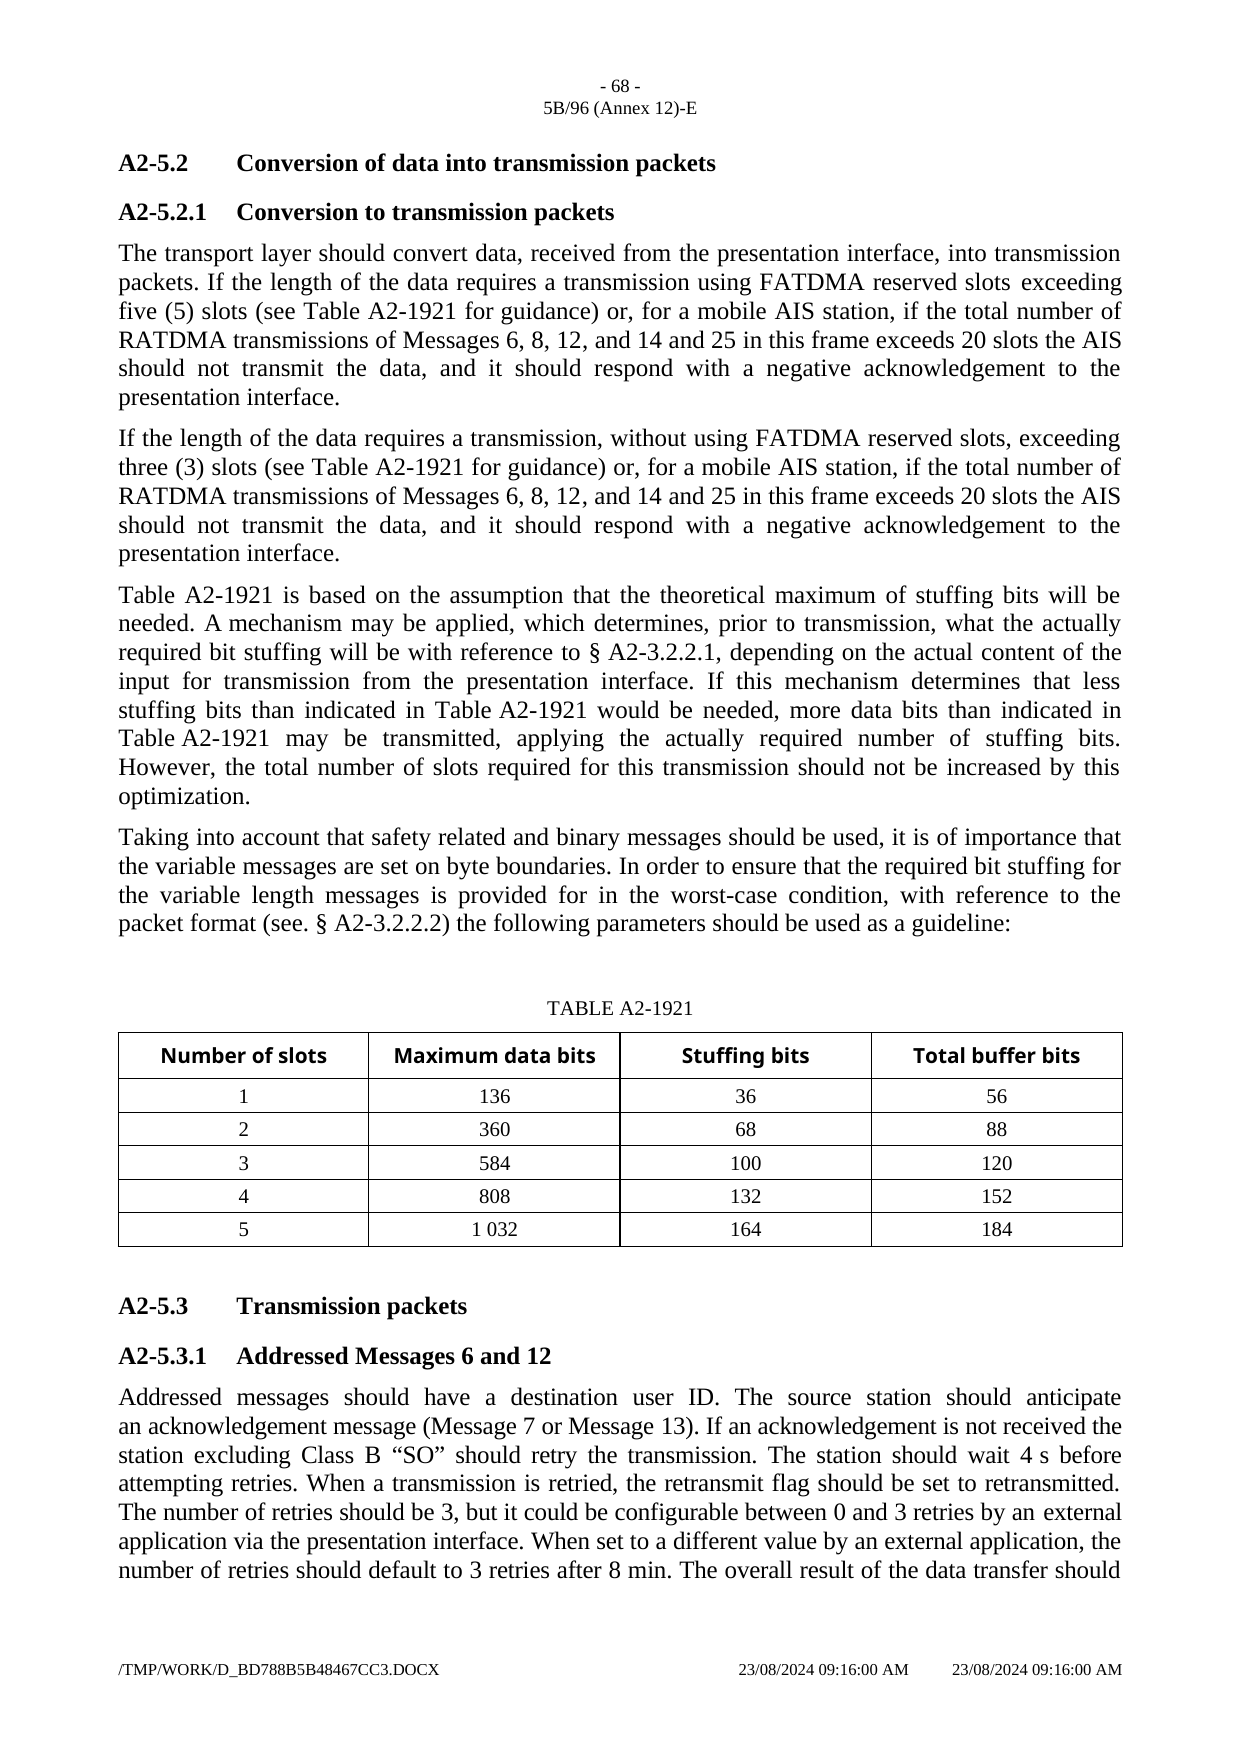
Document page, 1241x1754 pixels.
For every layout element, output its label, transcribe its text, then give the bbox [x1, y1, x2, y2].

text TABLE [118, 996, 1122, 1020]
text The transport layer should convert data, received from the presentation interface, into transmission packets. If the length of the data requires a transmission using FATDMA reserved slots exceeding five (5) slots (see Table for guidance) or, for a mobile AIS station, if the total number of RATDMA transmissions of Messages 6, 8, 12 14 in this frame exceeds 20 slots the AIS should not transmit the data, and it should respond with a negative acknowledgement to the presentation interface. [118, 238, 1122, 411]
table_cell 2 [119, 1113, 368, 1145]
table_cell 36 [621, 1079, 871, 1112]
table_cell 184 [872, 1213, 1122, 1246]
table_cell 68 [621, 1113, 871, 1145]
table_cell 1 [119, 1079, 368, 1112]
table_cell 136 [369, 1079, 619, 1112]
table_cell 3 [119, 1146, 368, 1179]
table_header Total buffer bits [872, 1033, 1122, 1078]
table_header Number of slots [119, 1033, 368, 1078]
table_cell 88 [872, 1113, 1122, 1145]
subtitle 5.2.1 Conversion to transmission packets [118, 197, 1122, 226]
table_cell 584 [369, 1146, 619, 1179]
table_cell 56 [872, 1079, 1122, 1112]
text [118, 1382, 1122, 1583]
table_cell 120 [872, 1146, 1122, 1179]
subtitle 5.2 Conversion of data into transmission packets [118, 148, 1122, 176]
table_cell 4 [119, 1180, 368, 1212]
table_cell 1 032 [369, 1213, 619, 1246]
table_cell 132 [621, 1180, 871, 1212]
subtitle 5.3 Transmission packets [118, 1291, 1122, 1320]
table_cell 360 [369, 1113, 619, 1145]
table_cell 5 [119, 1213, 368, 1246]
table_header Maximum data bits [369, 1033, 619, 1078]
table_cell 152 [872, 1180, 1122, 1212]
table_cell 808 [369, 1180, 619, 1212]
table_cell 100 [621, 1146, 871, 1179]
subtitle 5.3.1 Addressed Messages 6 and 12 [118, 1341, 1122, 1370]
text If the length of the data requires a transmission, without using FATDMA reserved slots, exceeding three (3) slots (see Table for guidance) or, for a mobile AIS station, if the total number of RATDMA transmissions of Messages 6, 8, 12 14 in this frame exceeds 20 slots the AIS should not transmit the data, and it should respond with a negative acknowledgement to the presentation interface. [118, 423, 1122, 567]
text Table is based on the assumption that the theoretical maximum of stuffing bits will be needed. A mechanism may be applied, which determines, prior to transmission, what the actually required bit stuffing will be with reference to § 3.2.2.1, depending on the actual content of the input for transmission from the presentation interface. If this mechanism determines that less stuffing bits than indicated in Table would be needed, more data bits than indicated in Table may be transmitted, applying the actually required number of stuffing bits. However, the total number of slots required for this transmission should not be increased by this optimization. [118, 580, 1122, 810]
table_header Stuffing bits [621, 1033, 871, 1078]
text Taking into account that safety related and binary messages should be used, it is of importance that the variable messages are set on byte boundaries. In order to ensure that the required bit stuffing for the variable length messages is provided for in the worst-case condition, with reference to the packet format (see. § 3.2.2.2) the following parameters should be used as a guideline: [118, 822, 1122, 937]
table_cell 164 [621, 1213, 871, 1246]
